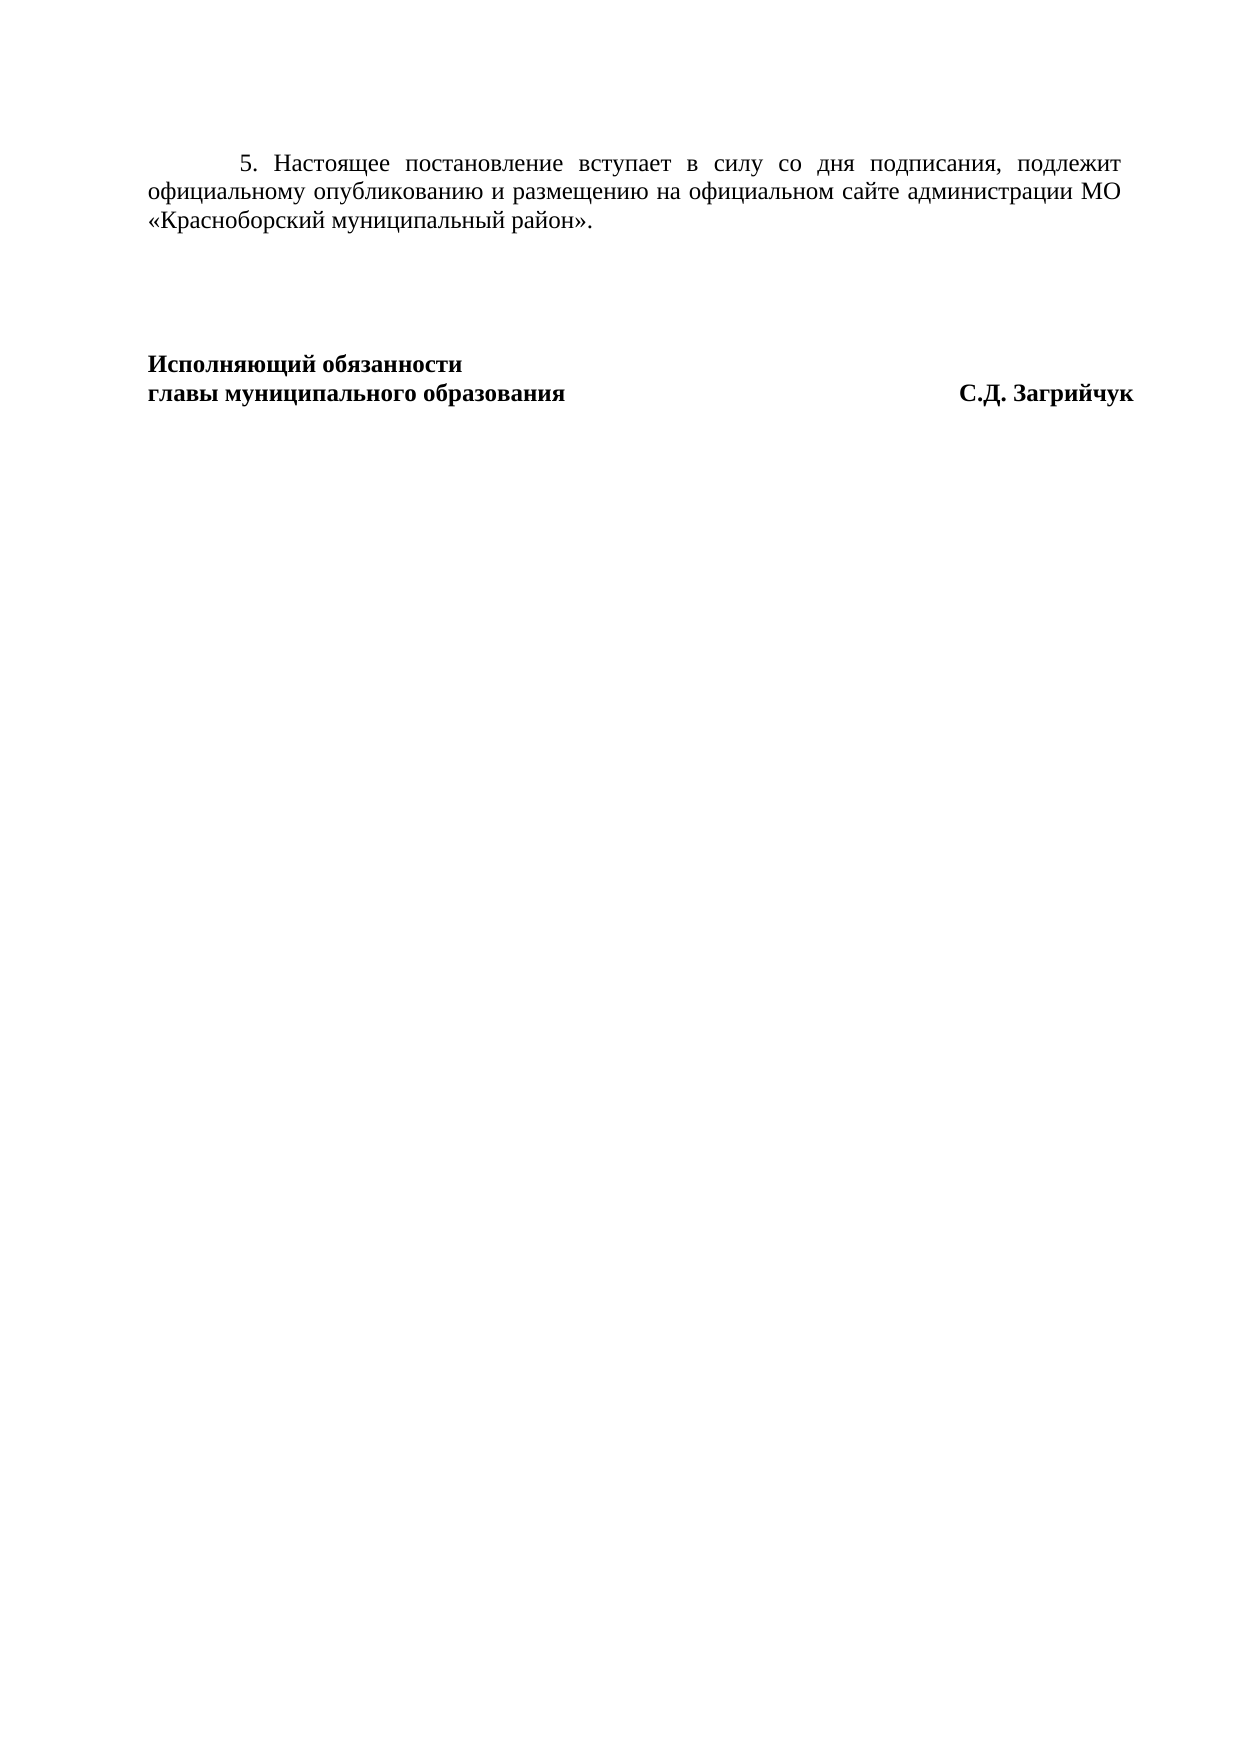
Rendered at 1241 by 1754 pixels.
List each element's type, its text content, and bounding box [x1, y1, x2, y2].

text Исполняющий обязанности [148, 349, 1142, 378]
text 5. Настоящее постановление вступает в силу со дня подписания, подлежит официальному опубликованию и размещению на официальном сайте администрации МО «Красноборский муниципальный район». [148, 148, 1122, 234]
text главы муниципального образования С.Д. Загрийчук [148, 378, 1142, 406]
